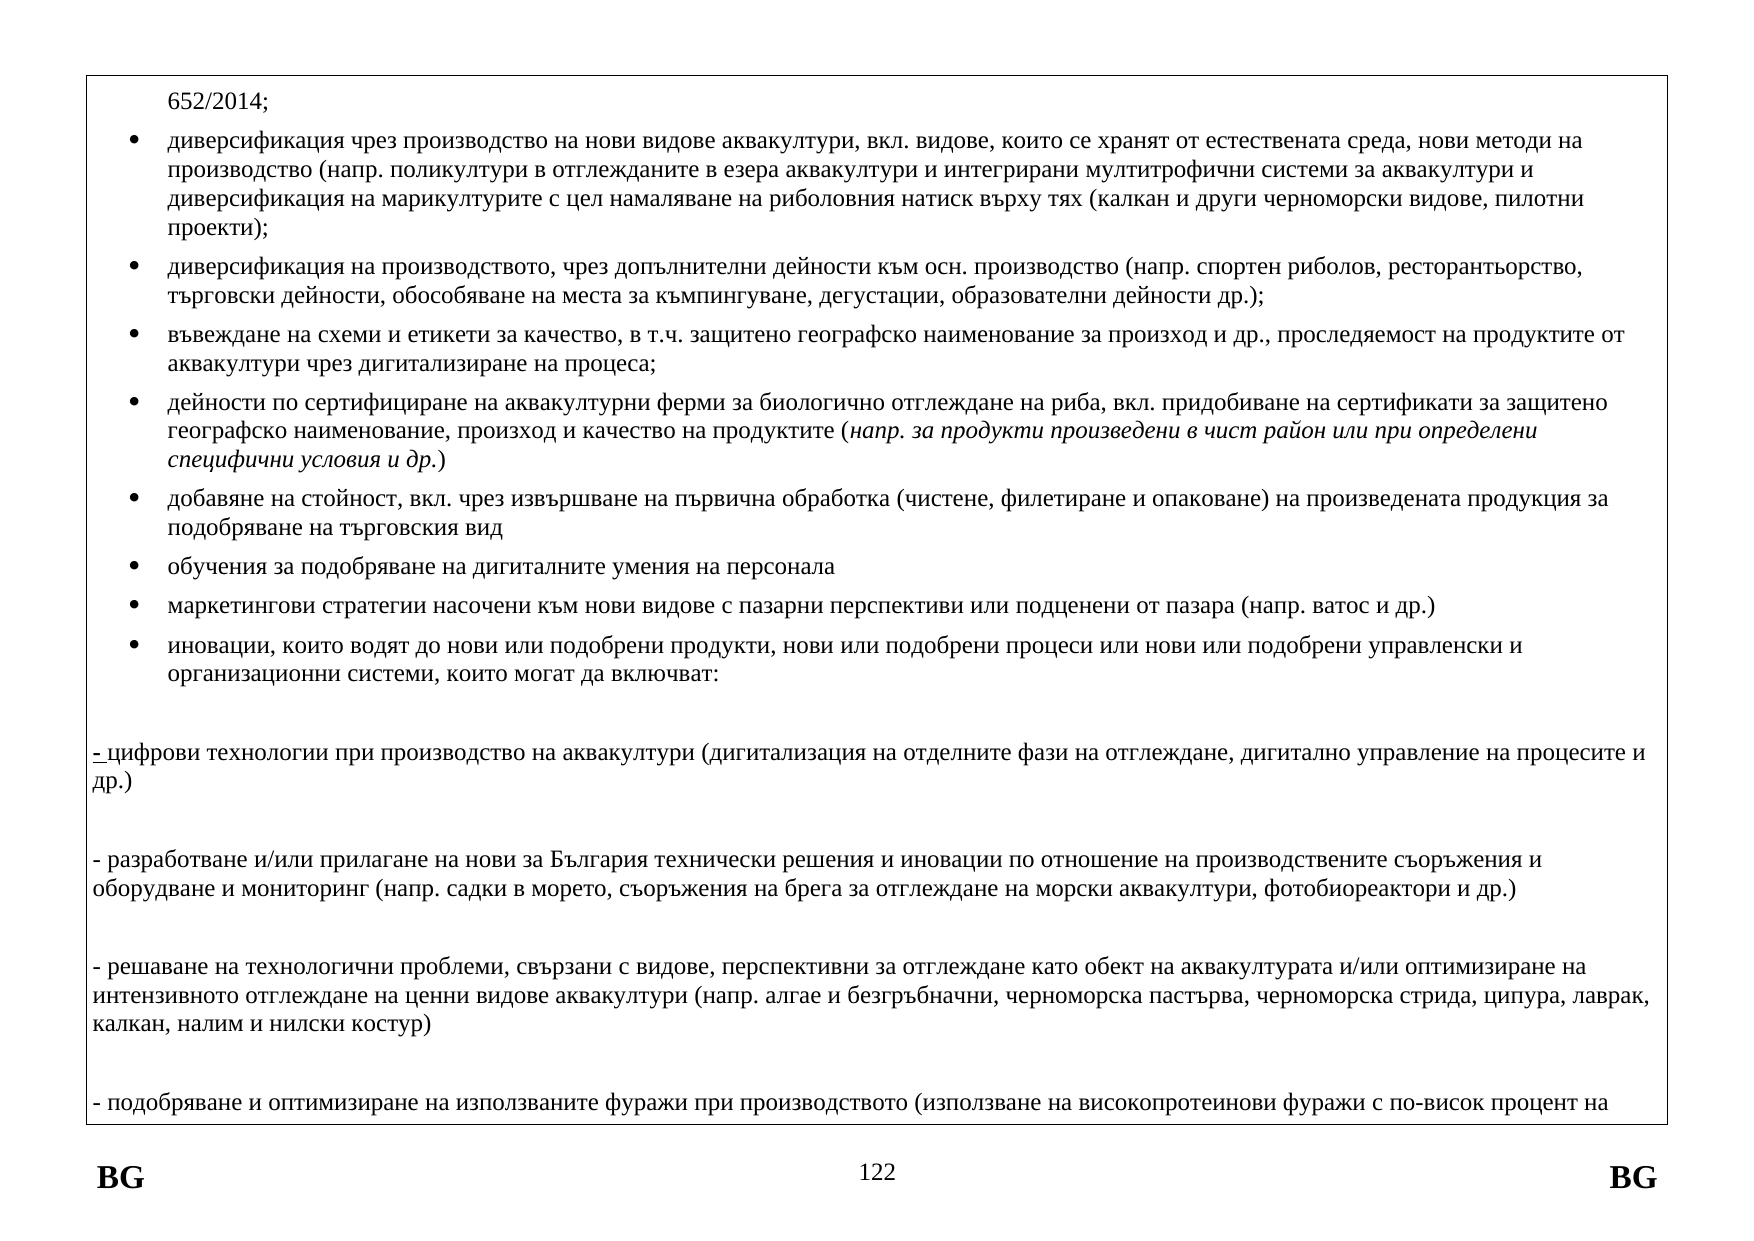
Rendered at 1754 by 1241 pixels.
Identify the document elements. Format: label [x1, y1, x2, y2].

table_header [87, 76, 1667, 1124]
